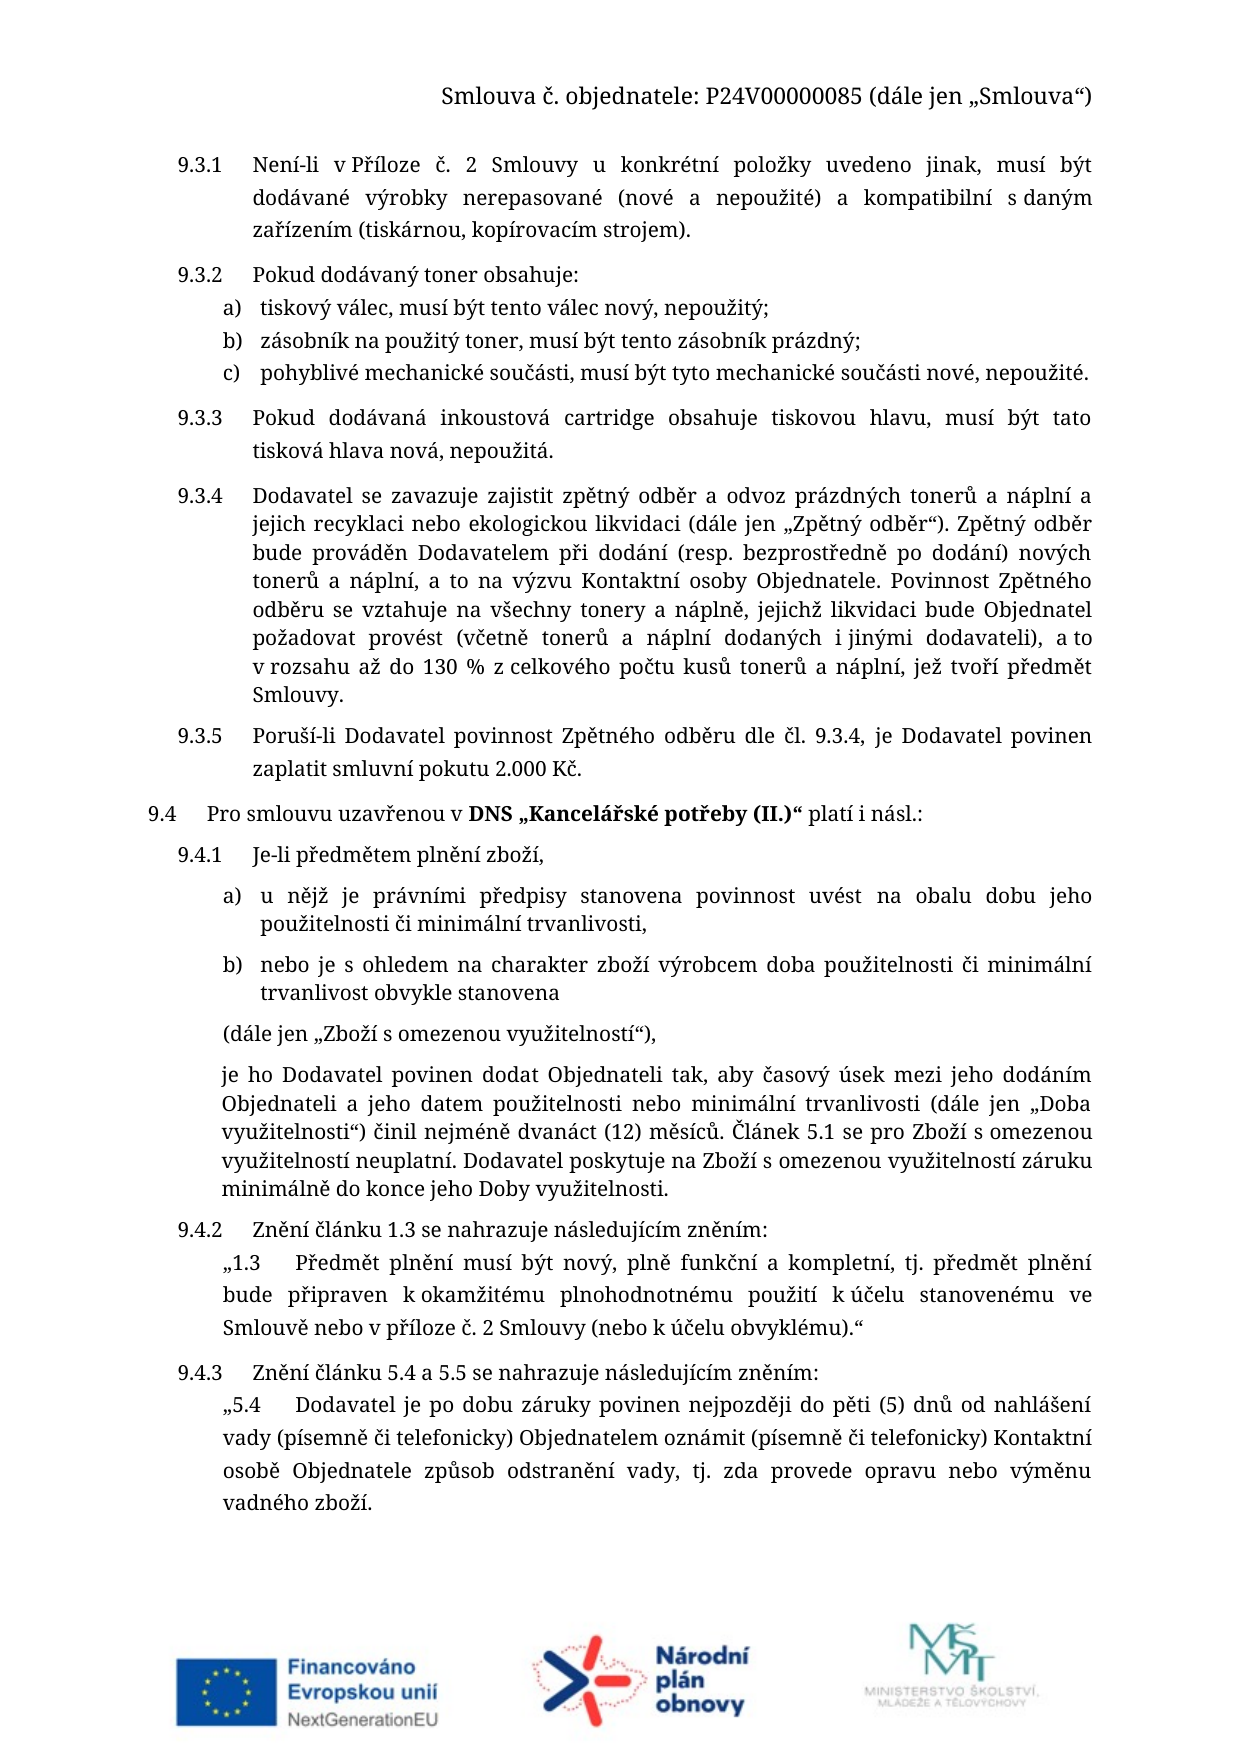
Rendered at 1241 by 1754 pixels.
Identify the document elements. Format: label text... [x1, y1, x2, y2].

list Pokud dodávaná inkoustová cartridge obsahuje tiskovou hlavu, musí být tato tisková hlava nová, nepoužitá. [177, 403, 1093, 464]
list Pro smlouvu uzavřenou v DNS „Kancelářské potřeby (II.)“ platí i násl.: [148, 799, 1093, 827]
text (dále jen „Zboží s omezenou využitelností“), [223, 1019, 1093, 1048]
list Znění článku 5.4 a 5.5 se nahrazuje následujícím zněním: [177, 1358, 1093, 1386]
list zásobník na použitý toner, musí být tento zásobník prázdný; [223, 326, 1093, 354]
list Znění článku 1.3 se nahrazuje následujícím zněním: [177, 1215, 1093, 1243]
list „5.4 Dodavatel je po dobu záruky povinen nejpozději do pěti (5) dnů od nahlášení vady (písemně či telefonicky) Objednatelem oznámit (písemně či telefonicky) Kontaktní osobě Objednatele způsob odstranění vady, tj. zda provede opravu nebo výměnu vadného zboží. [223, 1391, 1093, 1517]
list Dodavatel se zavazuje zajistit zpětný odběr a odvoz prázdných tonerů a náplní a jejich recyklaci nebo ekologickou likvidaci (dále jen „Zpětný odběr“). Zpětný odběr bude prováděn Dodavatelem při dodání (resp. bezprostředně po dodání) nových tonerů a náplní, a to na výzvu Kontaktní osoby Objednatele. Povinnost Zpětného odběru se vztahuje na všechny tonery a náplně, jejichž likvidaci bude Objednatel požadovat provést (včetně tonerů a náplní dodaných i jinými dodavateli), a to v rozsahu až do 130 % z celkového počtu kusů tonerů a náplní, jež tvoří předmět Smlouvy. [177, 481, 1093, 709]
list „1.3 Předmět plnění musí být nový, plně funkční a kompletní, tj. předmět plnění bude připraven k okamžitému plnohodnotnému použití k účelu stanovenému ve Smlouvě nebo v příloze č. 2 Smlouvy (nebo k účelu obvyklému).“ [223, 1248, 1093, 1341]
list pohyblivé mechanické součásti, musí být tyto mechanické součásti nové, nepoužité. [223, 358, 1093, 387]
picture [147, 1577, 1093, 1754]
text je ho Dodavatel povinen dodat Objednateli tak, aby časový úsek mezi jeho dodáním Objednateli a jeho datem použitelnosti nebo minimální trvanlivosti (dále jen „Doba využitelnosti“) činil nejméně dvanáct (12) měsíců. Článek 5.1 se pro Zboží s omezenou využitelností neuplatní. Dodavatel poskytuje na Zboží s omezenou využitelností záruku minimálně do konce jeho Doby využitelnosti. [221, 1060, 1093, 1203]
list Poruší-li Dodavatel povinnost Zpětného odběru dle čl. 9.3.4, je Dodavatel povinen zaplatit smluvní pokutu 2.000 Kč. [177, 721, 1093, 782]
list Pokud dodávaný toner obsahuje: [177, 261, 1093, 289]
list nebo je s ohledem na charakter zboží výrobcem doba použitelnosti či minimální trvanlivost obvykle stanovena [223, 950, 1093, 1007]
list Není-li v Příloze č. 2 Smlouvy u konkrétní položky uvedeno jinak, musí být dodávané výrobky nerepasované (nové a nepoužité) a kompatibilní s daným zařízením (tiskárnou, kopírovacím strojem). [177, 150, 1093, 244]
list Je-li předmětem plnění zboží, [177, 840, 1093, 868]
list tiskový válec, musí být tento válec nový, nepoužitý; [223, 293, 1093, 322]
list u nějž je právními předpisy stanovena povinnost uvést na obalu dobu jeho použitelnosti či minimální trvanlivosti, [223, 881, 1093, 938]
